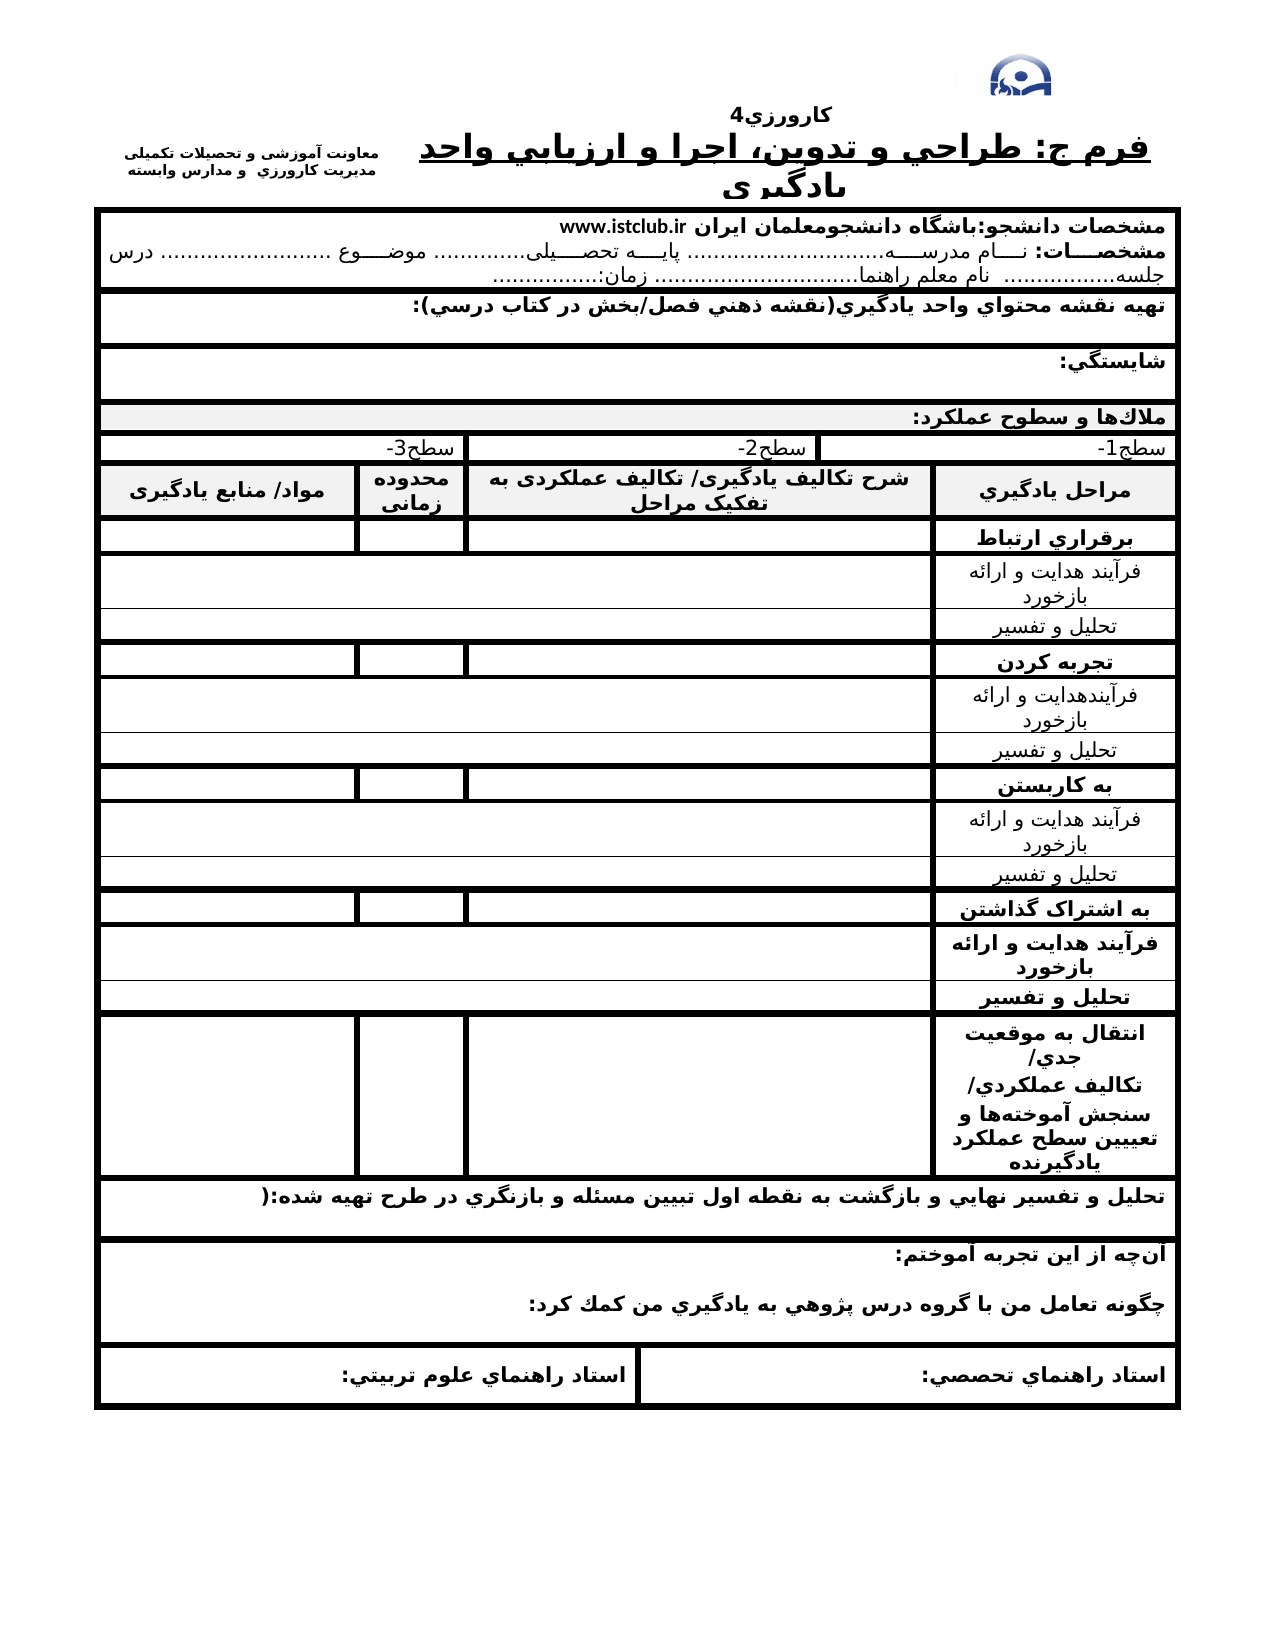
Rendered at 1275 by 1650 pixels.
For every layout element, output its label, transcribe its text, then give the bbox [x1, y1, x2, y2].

table_cell سطح2- [469, 436, 815, 460]
table_cell تحليل و تفسير نهايي و بازگشت به نقطه اول تبيين مسئله و بازنگري در طرح تهيه شده:( [101, 1181, 1175, 1236]
table_cell فرآیندهدایت و ارائه بازخورد [936, 679, 1175, 732]
table_cell تحلیل و تفسیر [936, 733, 1175, 763]
table_cell [101, 645, 354, 674]
table_cell فرآیند هدایت و ارائه بازخورد [936, 803, 1175, 856]
table_cell محدوده زمانی [360, 466, 463, 515]
table_cell استاد راهنماي تحصصي: [641, 1348, 1175, 1403]
table_cell تجربه كردن [936, 645, 1175, 674]
table_cell [101, 521, 354, 551]
table_header مشخصات دانشجو:باشگاه دانشجومعلمان ایران www.istclub.ir مشخصات: نام مدرسه.............................. پایه تحصیلی.............. موضوع .......................... درس جلسه................. نام معلم راهنما............................... زمان:................ [101, 213, 1175, 287]
table_cell [101, 679, 930, 732]
table_cell مواد/ منابع یادگیری [101, 466, 354, 515]
table_cell [101, 733, 930, 763]
table_cell سطح3- [101, 436, 463, 460]
table_cell [101, 893, 354, 922]
table_cell [360, 893, 463, 922]
table_cell تحلیل و تفسیر [936, 857, 1175, 886]
table_cell [469, 893, 930, 922]
table_cell تحلیل و تفسیر [936, 609, 1175, 639]
table_cell [469, 521, 930, 551]
table_cell [101, 1017, 354, 1175]
table_cell [101, 556, 930, 608]
table_cell [469, 769, 930, 798]
table_cell استاد راهنماي علوم تربيتي: [101, 1348, 635, 1403]
table_cell فرآیند هدایت و ارائه بازخورد [936, 927, 1175, 980]
table_cell [360, 769, 463, 798]
table_cell [469, 645, 930, 674]
table_cell تحلیل و تفسیر [936, 981, 1175, 1010]
table_cell [101, 981, 930, 1010]
table_cell به کاربستن [936, 769, 1175, 798]
table_cell [101, 609, 930, 639]
table_cell برقراري ارتباط [936, 521, 1175, 551]
table_cell [469, 1017, 930, 1175]
table_cell شايستگي: [101, 349, 1175, 399]
table_cell شرح تکالیف یادگیری/ تکالیف عملکردی به تفکیک مراحل [469, 466, 930, 515]
table_cell [360, 645, 463, 674]
table_cell به اشتراک گذاشتن [936, 893, 1175, 922]
table_cell مراحل يادگيري [936, 466, 1175, 515]
table_cell تهيه نقشه محتواي واحد يادگيري(نقشه ذهني فصل/بخش در كتاب درسي): [101, 294, 1175, 343]
table_cell ملاك‌ها و سطوح عملكرد: [101, 405, 1175, 429]
table_cell [360, 521, 463, 551]
table_cell فرآیند هدایت و ارائه بازخورد [936, 556, 1175, 608]
table_cell سطج1- [821, 436, 1175, 460]
table_cell [101, 769, 354, 798]
table_cell انتقال به موقعيت جدي/ تكاليف عملكردي/ سنجش آموخته‌ها و تعييين سطح عملكرد يادگيرنده [936, 1017, 1175, 1175]
table_cell [101, 857, 930, 886]
table_cell آن‌چه از اين تجربه آموختم: چگونه تعامل من با گروه درس پژوهي به يادگيري من كمك كرد: [101, 1243, 1175, 1342]
table_cell [101, 803, 930, 856]
table_cell [101, 927, 930, 980]
table_cell [360, 1017, 463, 1175]
